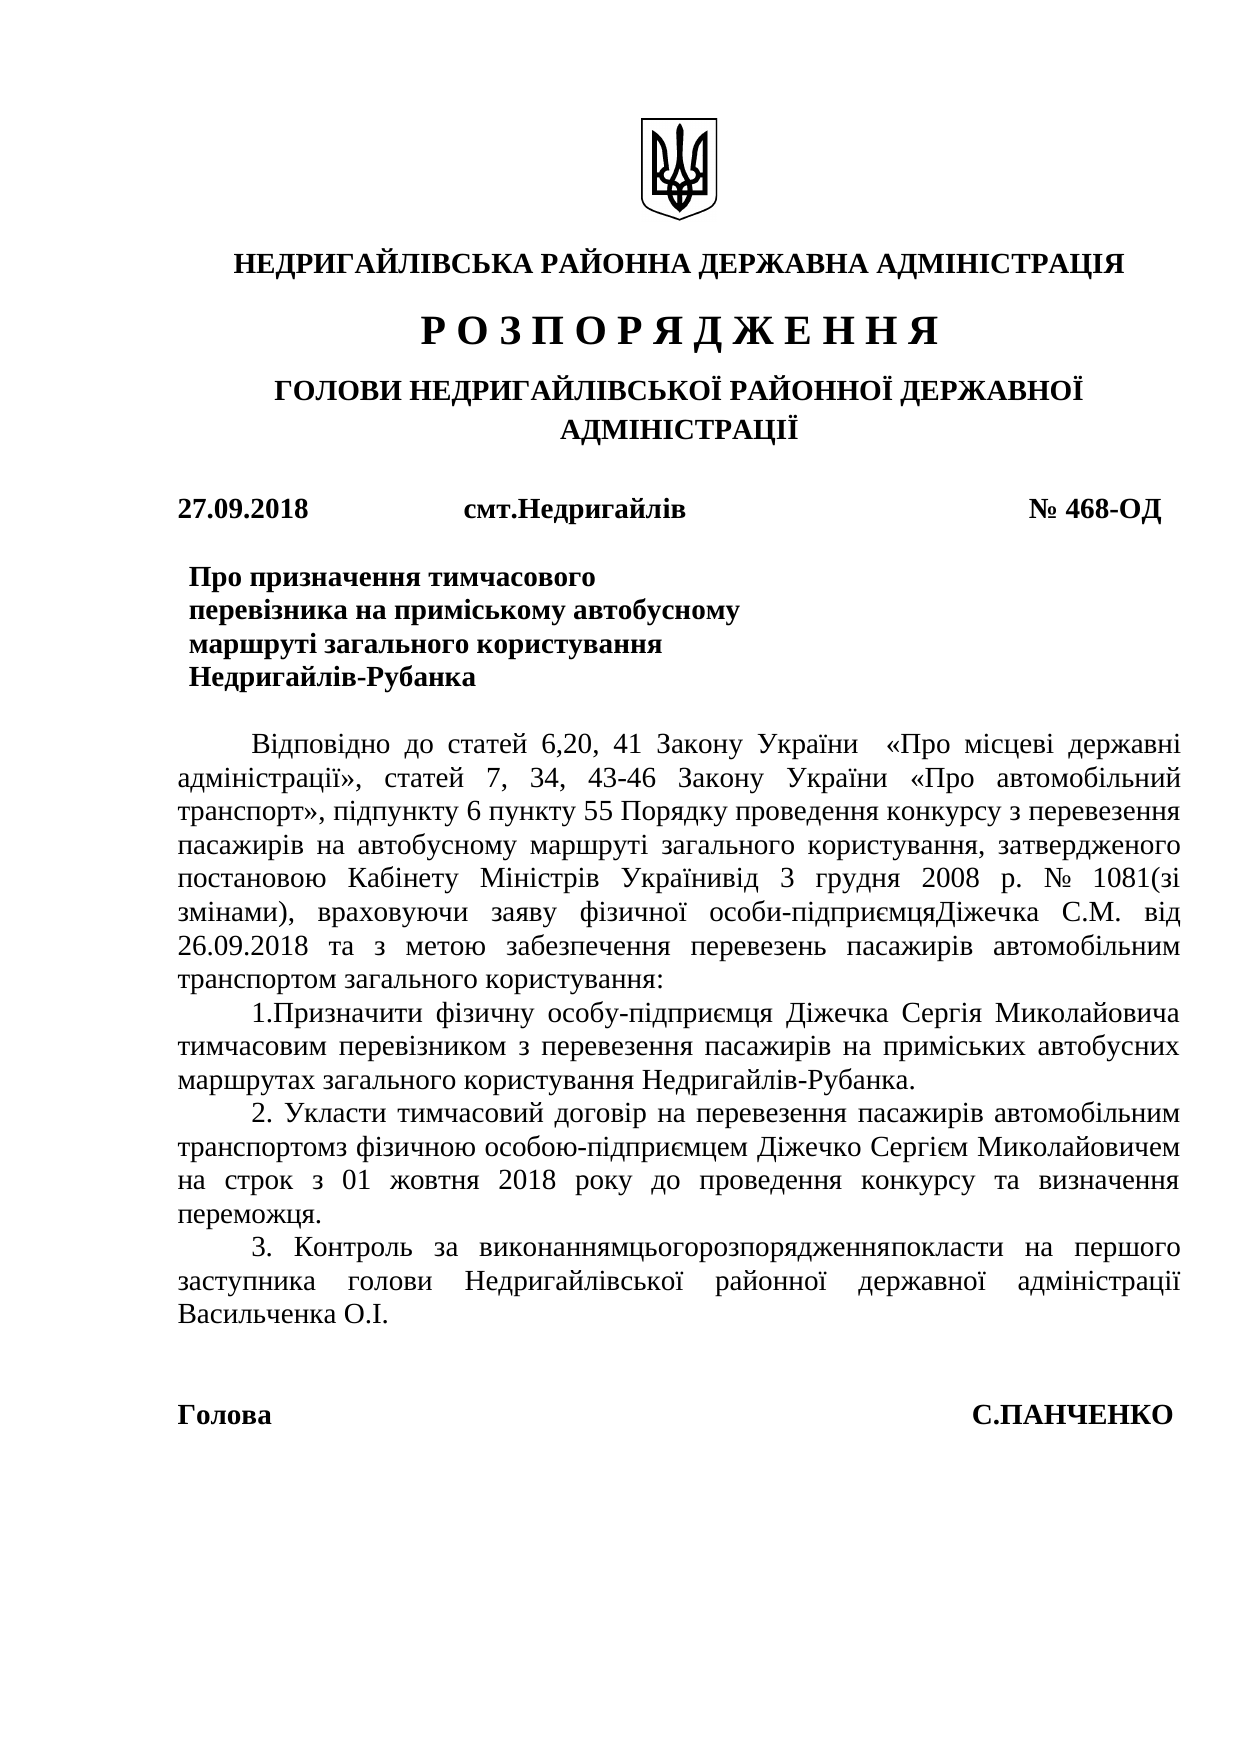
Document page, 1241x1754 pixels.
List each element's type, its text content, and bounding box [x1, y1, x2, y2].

text Голова С.ПАНЧЕНКО [177, 1397, 1181, 1431]
table_header [166, 559, 809, 693]
text 3. Контроль за виконаннямцьогорозпорядженняпокласти на першого заступника голови Недригайлівської районної державної адміністрації Васильченка О.І. [177, 1229, 1181, 1330]
text Р О З П О Р Я Д Ж Е Н Н Я [177, 306, 1181, 353]
text 2. Укласти тимчасовий договір на перевезення пасажирів автомобільним транспортомз фізичною особою-підприємцем Діжечко Сергієм Миколайовичем на строк з 01 жовтня 2018 року до проведення конкурсу та визначення переможця. [177, 1095, 1181, 1229]
text НЕДРИГАЙЛІВСЬКА РАЙОННА ДЕРЖАВНА АДМІНІСТРАЦІЯ [177, 246, 1181, 280]
picture [641, 118, 718, 222]
text 27.09.2018 смт.Недригайлів № 468-ОД [177, 492, 1171, 525]
text Відповідно до статей 6,20, 41 Закону України «Про місцеві державні адміністрації», статей 7, 34, 43-46 Закону України «Про автомобільний транспорт», підпункту 6 пункту 55 Порядку проведення конкурсу з перевезення пасажирів на автобусному маршруті загального користування, затвердженого постановою Кабінету Міністрів Українивід 3 грудня 2008 р. № 1081(зі змінами), враховуючи заяву фізичної особи-підприємцяДіжечка С.М. від 26.09.2018 та з метою забезпечення перевезень пасажирів автомобільним транспортом загального користування: [177, 726, 1181, 995]
text 1.Призначити фізичну особу-підприємця Діжечка Сергія Миколайовича тимчасовим перевізником з перевезення пасажирів на приміських автобусних маршрутах загального користування Недригайлів-Рубанка. [177, 995, 1181, 1095]
text ГОЛОВИ НЕДРИГАЙЛІВСЬКОЇ РАЙОННОЇ ДЕРЖАВНОЇ АДМІНІСТРАЦІЇ [177, 373, 1181, 445]
